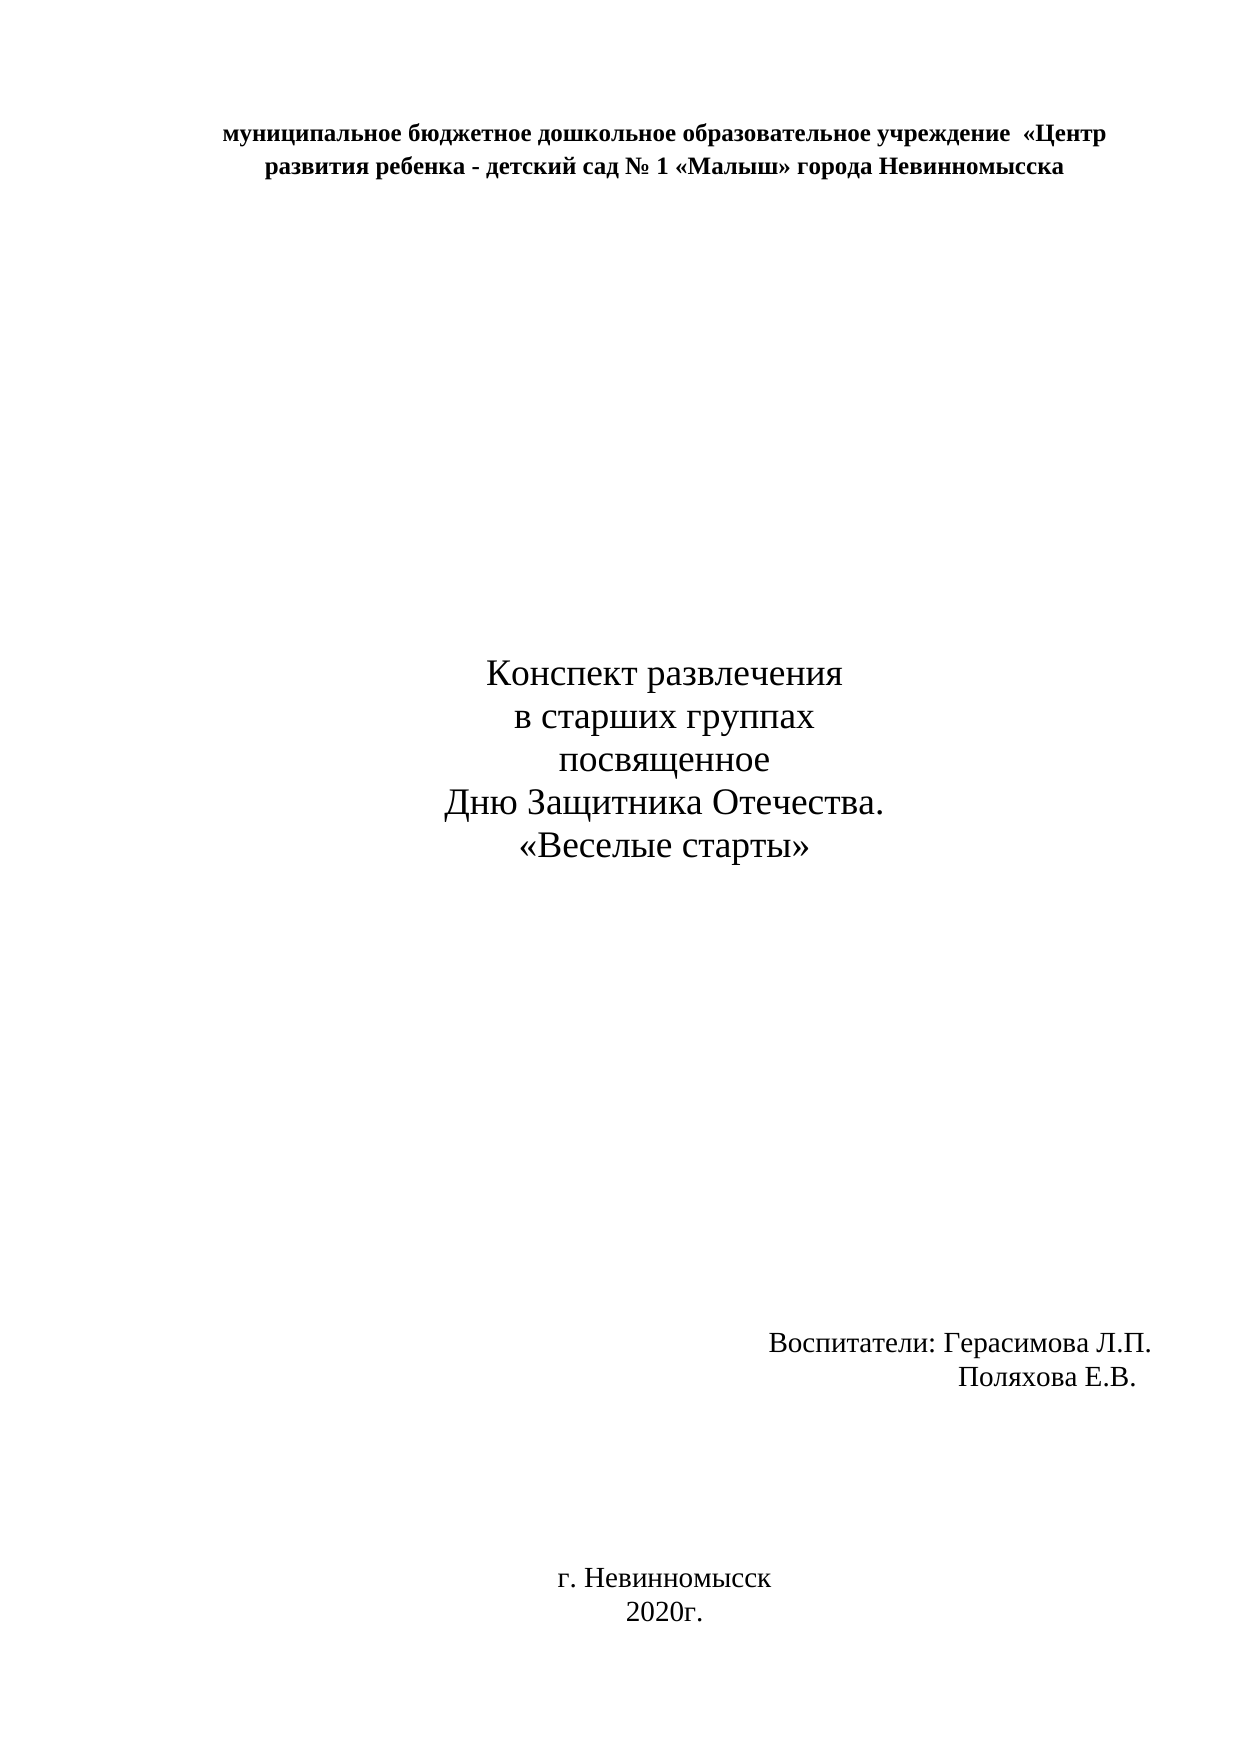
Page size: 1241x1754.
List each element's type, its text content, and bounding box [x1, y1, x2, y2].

text «Веселые старты» [177, 822, 1152, 866]
text Дню Защитника Отечества. [177, 779, 1152, 822]
text Воспитатели: Герасимова Л.П. [177, 1326, 1152, 1359]
text посвященное [177, 736, 1152, 779]
text 2020г. [177, 1594, 1152, 1627]
text Поляхова Е.В. [177, 1359, 1152, 1393]
text г. Невинномысск [177, 1560, 1152, 1594]
text Конспект развлечения [177, 650, 1152, 693]
text муниципальное бюджетное дошкольное образовательное учреждение «Центр развития ребенка - детский сад № 1 «Малыш» города Невинномысска [177, 118, 1152, 180]
text в старших группах [177, 693, 1152, 736]
